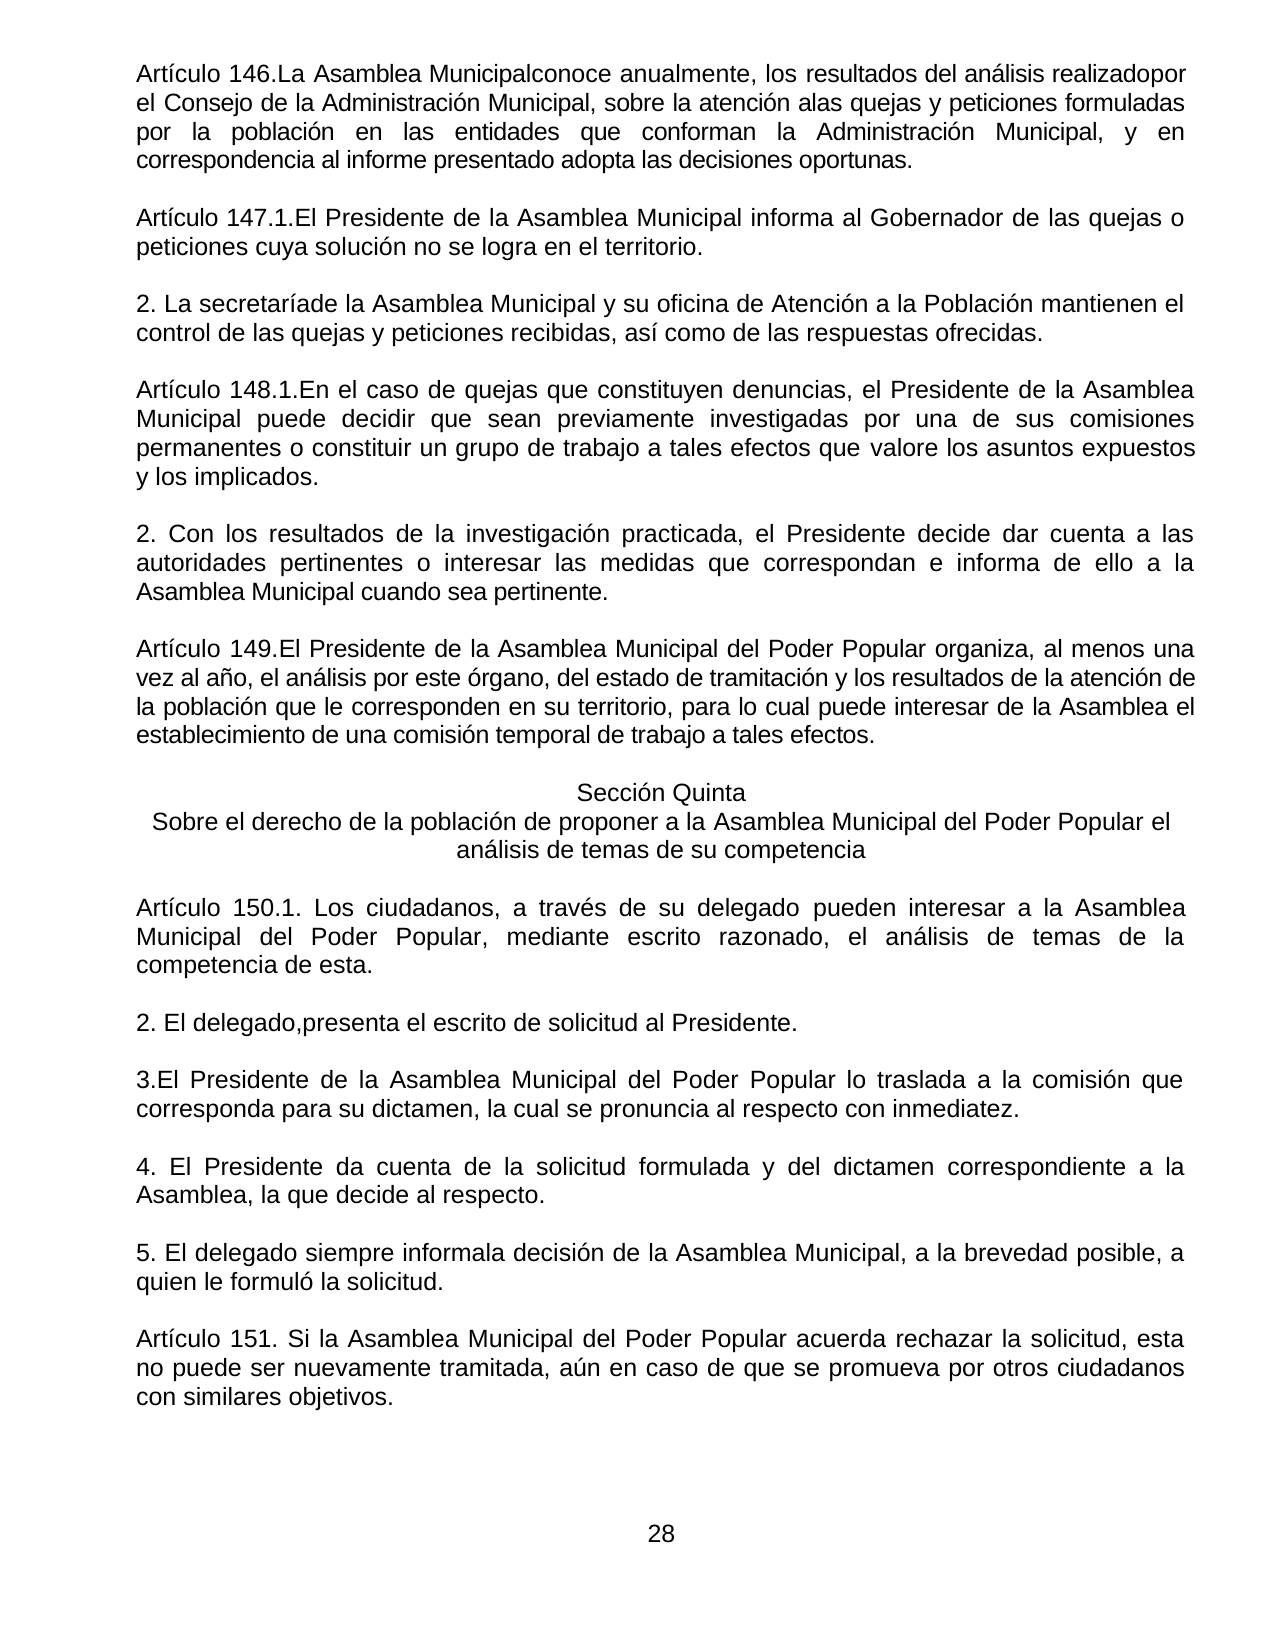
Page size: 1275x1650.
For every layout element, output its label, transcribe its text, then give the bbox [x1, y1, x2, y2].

text 4. El Presidente da cuenta de la solicitud formulada y del dictamen correspondiente a la Asamblea, la que decide al respecto. [136, 1152, 1186, 1209]
text 3.El Presidente de la Asamblea Municipal del Poder Popular lo traslada a la comisión que corresponda para su dictamen, la cual se pronuncia al respecto con inmediatez. [136, 1065, 1186, 1123]
list Artículo 147.1.El Presidente de la Asamblea Municipal informa al Gobernador de las quejas o peticiones cuya solución no se logra en el territorio. [136, 203, 1186, 260]
text Artículo 149.El Presidente de la Asamblea Municipal del Poder Popular organiza, al menos una vez al año, el análisis por este órgano, del estado de tramitación y los resultados de la atención de la población que le corresponden en su territorio, para lo cual puede interesar de la Asamblea el establecimiento de una comisión temporal de trabajo a tales efectos. [136, 634, 1196, 749]
text 5. El delegado siempre informala decisión de la Asamblea Municipal, a la brevedad posible, a quien le formuló la solicitud. [136, 1238, 1186, 1295]
text Artículo 148.1.En el caso de quejas que constituyen denuncias, el Presidente de la Asamblea Municipal puede decidir que sean previamente investigadas por una de sus comisiones permanentes o constituir un grupo de trabajo a tales efectos que valore los asuntos expuestos y los implicados. [136, 375, 1196, 490]
text Artículo 151. Si la Asamblea Municipal del Poder Popular acuerda rechazar la solicitud, esta no puede ser nuevamente tramitada, aún en caso de que se promueva por otros ciudadanos con similares objetivos. [136, 1324, 1186, 1410]
text 2. La secretaríade la Asamblea Municipal y su oficina de Atención a la Población mantienen el control de las quejas y peticiones recibidas, así como de las respuestas ofrecidas. [136, 289, 1186, 347]
text Artículo 146.La Asamblea Municipalconoce anualmente, los resultados del análisis realizadopor el Consejo de la Administración Municipal, sobre la atención alas quejas y peticiones formuladas por la población en las entidades que conforman la Administración Municipal, y en correspondencia al informe presentado adopta las decisiones oportunas. [136, 59, 1186, 174]
text 2. Con los resultados de la investigación practicada, el Presidente decide dar cuenta a las autoridades pertinentes o interesar las medidas que correspondan e informa de ello a la Asamblea Municipal cuando sea pertinente. [136, 519, 1196, 605]
text Artículo 150.1. Los ciudadanos, a través de su delegado pueden interesar a la Asamblea Municipal del Poder Popular, mediante escrito razonado, el análisis de temas de la competencia de esta. [136, 893, 1186, 979]
text 2. El delegado,presenta el escrito de solicitud al Presidente. [136, 1008, 1186, 1037]
text Sección Quinta [136, 778, 1186, 807]
text Sobre el derecho de la población de proponer a la Asamblea Municipal del Poder Popular el análisis de temas de su competencia [136, 807, 1186, 864]
